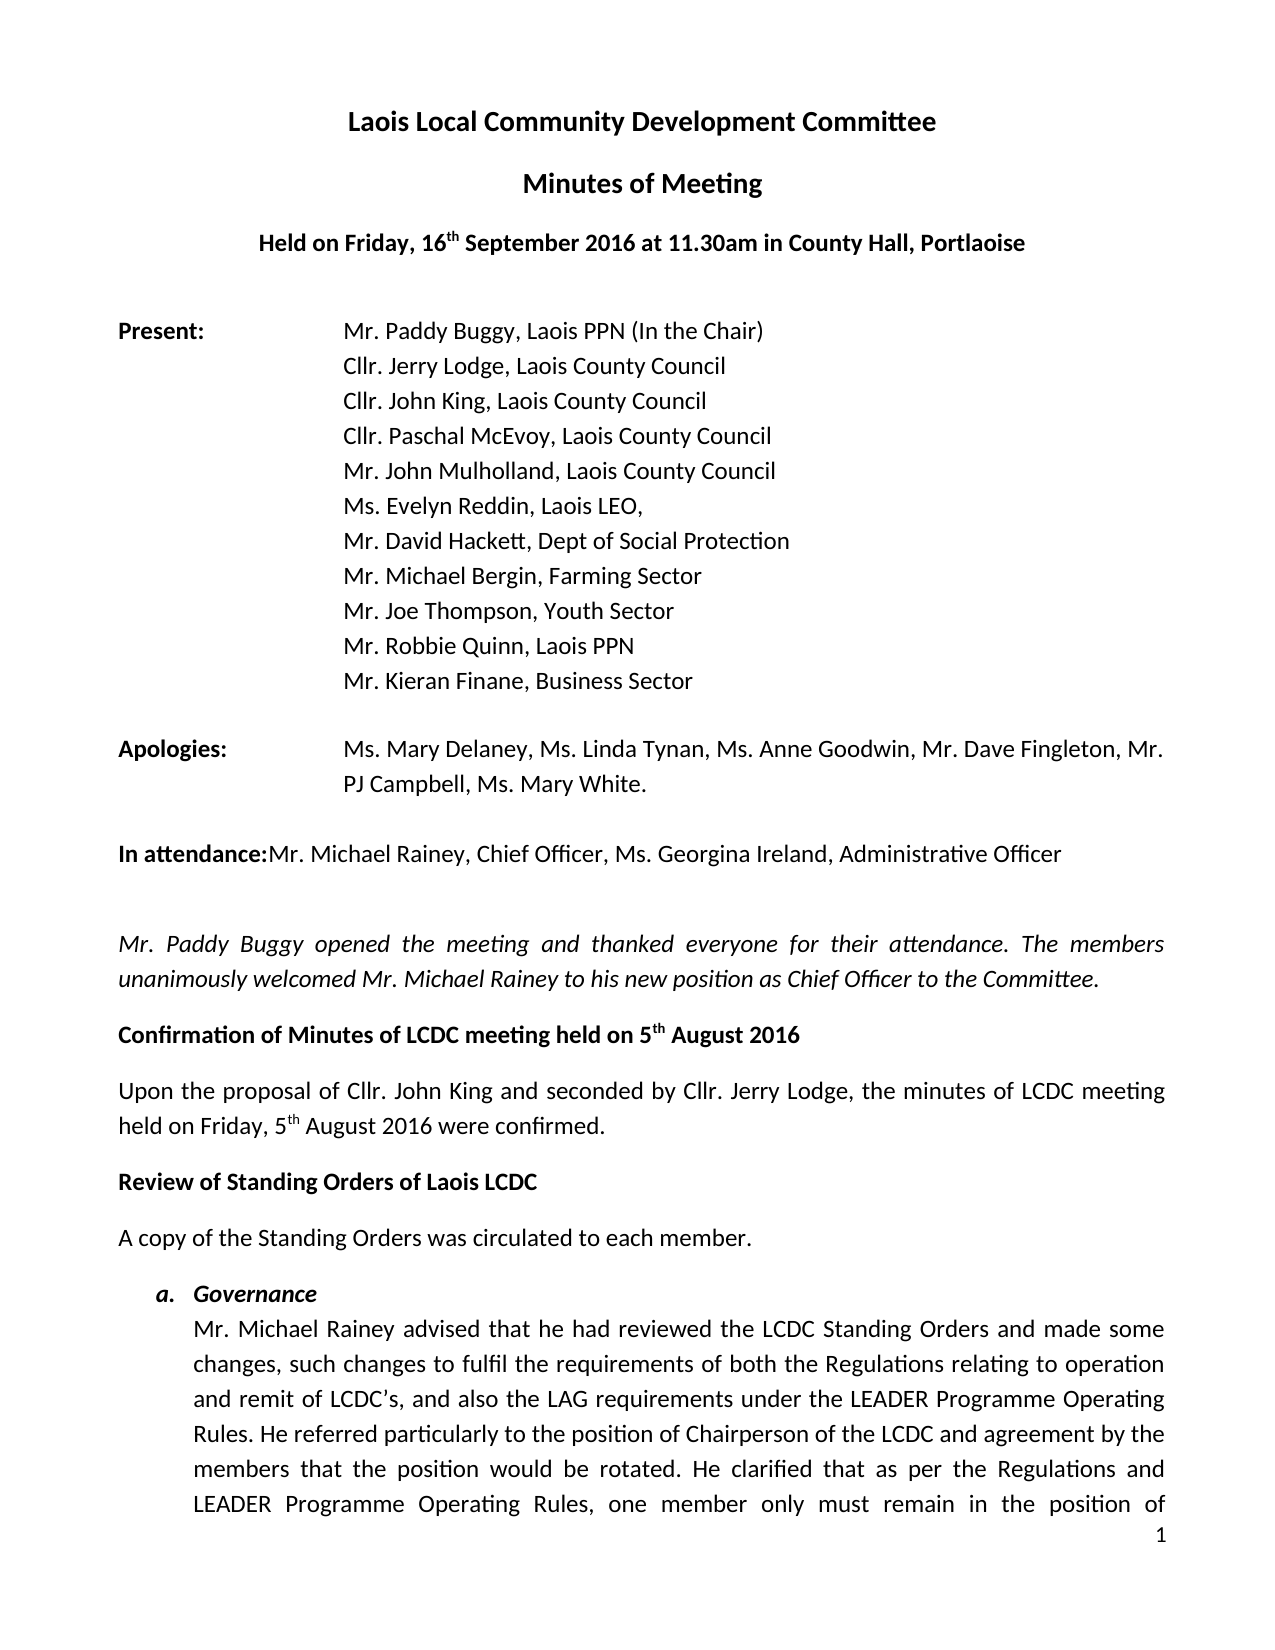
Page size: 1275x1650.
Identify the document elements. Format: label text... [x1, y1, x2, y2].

text Cllr. John King, Laois County Council [118, 385, 1167, 416]
text Mr. Michael Bergin, Farming Sector [118, 560, 1167, 591]
text Mr. Joe Thompson, Youth Sector [118, 595, 1167, 626]
list Governance [156, 1278, 1167, 1308]
text Mr. Paddy Buggy opened the meeting and thanked everyone for their attendance. The members unanimously welcomed Mr. Michael Rainey to his new position as Chief Officer to the Committee. [118, 929, 1167, 994]
text Cllr. Paschal McEvoy, Laois County Council [118, 420, 1167, 451]
text Minutes of Meeting [118, 165, 1167, 201]
text Cllr. Jerry Lodge, Laois County Council [118, 350, 1167, 381]
text Apologies: Ms. Mary Delaney, Ms. Linda Tynan, Ms. Anne Goodwin, Mr. Dave Fingleton, Mr. PJ Campbell, Ms. Mary White. [118, 733, 1167, 798]
text Review of Standing Orders of Laois LCDC [118, 1166, 1167, 1197]
text Mr. Robbie Quinn, Laois PPN [118, 630, 1167, 661]
text Held on Friday, 16th September 2016 at 11.30am in County Hall, Portlaoise [118, 227, 1167, 257]
text Confirmation of Minutes of LCDC meeting held on 5th August 2016 [118, 1019, 1167, 1050]
text In attendance: Mr. Michael Rainey, Chief Officer, Ms. Georgina Ireland, Administrative Officer [118, 838, 1167, 868]
text Ms. Evelyn Reddin, Laois LEO, [118, 490, 1167, 521]
text A copy of the Standing Orders was circulated to each member. [118, 1222, 1167, 1252]
text Mr. John Mulholland, Laois County Council [118, 455, 1167, 486]
text Present: Mr. Paddy Buggy, Laois PPN (In the Chair) [118, 283, 1167, 346]
text Upon the proposal of Cllr. John King and seconded by Cllr. Jerry Lodge, the minutes of LCDC meeting held on Friday, 5th August 2016 were confirmed. [118, 1075, 1167, 1141]
text Mr. Kieran Finane, Business Sector [118, 665, 1167, 696]
text Laois Local Community Development Committee [118, 103, 1167, 139]
text Mr. David Hackett, Dept of Social Protection [118, 525, 1167, 556]
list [193, 1313, 1167, 1518]
